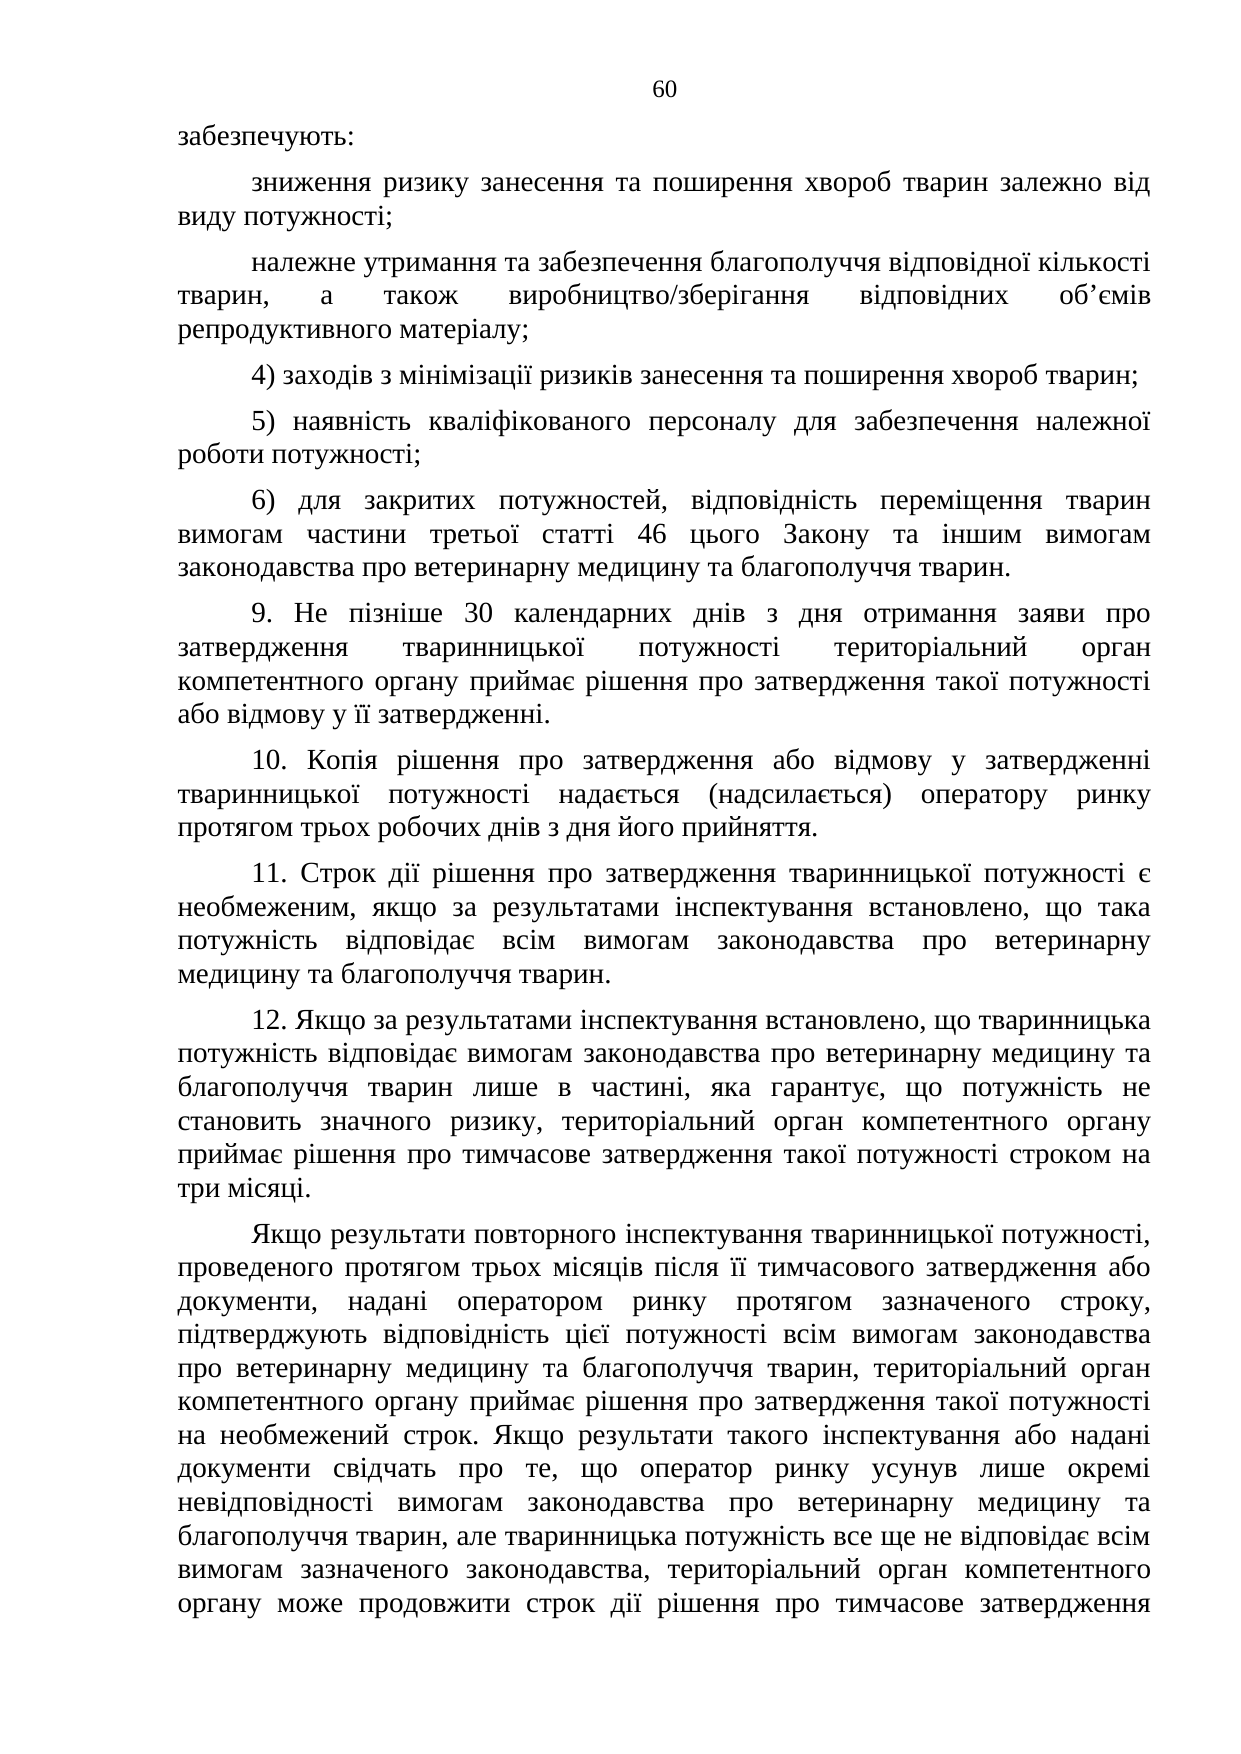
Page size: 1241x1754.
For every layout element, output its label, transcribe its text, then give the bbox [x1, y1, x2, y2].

text 6) для закритих потужностей, відповідність переміщення тварин вимогам частини третьої статті 46 цього Закону та іншим вимогам законодавства про ветеринарну медицину та благополуччя тварин. [177, 482, 1152, 583]
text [177, 1216, 1152, 1618]
text 10. Копія рішення про затвердження або відмову у затвердженні тваринницької потужності надається (надсилається) оператору ринку протягом трьох робочих днів з дня його прийняття. [177, 742, 1152, 843]
text зниження ризику занесення та поширення хвороб тварин залежно від виду потужності; [177, 164, 1152, 231]
text 9. Не пізніше 30 календарних днів з дня отримання заяви про затвердження тваринницької потужності територіальний орган компетентного органу приймає рішення про затвердження такої потужності або відмову у її затвердженні. [177, 596, 1152, 730]
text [177, 118, 1152, 152]
text 5) наявність кваліфікованого персоналу для забезпечення належної роботи потужності; [177, 403, 1152, 470]
text належне утримання та забезпечення благополуччя відповідної кількості тварин, а також виробництво/зберігання відповідних об’ємів репродуктивного матеріалу; [177, 244, 1152, 344]
text 11. Строк дії рішення про затвердження тваринницької потужності є необмеженим, якщо за результатами інспектування встановлено, що така потужність відповідає всім вимогам законодавства про ветеринарну медицину та благополуччя тварин. [177, 855, 1152, 989]
text 12. Якщо за результатами інспектування встановлено, що тваринницька потужність відповідає вимогам законодавства про ветеринарну медицину та благополуччя тварин лише в частині, яка гарантує, що потужність не становить значного ризику, територіальний орган компетентного органу приймає рішення про тимчасове затвердження такої потужності строком на три місяці. [177, 1002, 1152, 1203]
text 4) заходів з мінімізації ризиків занесення та поширення хвороб тварин; [177, 357, 1152, 390]
